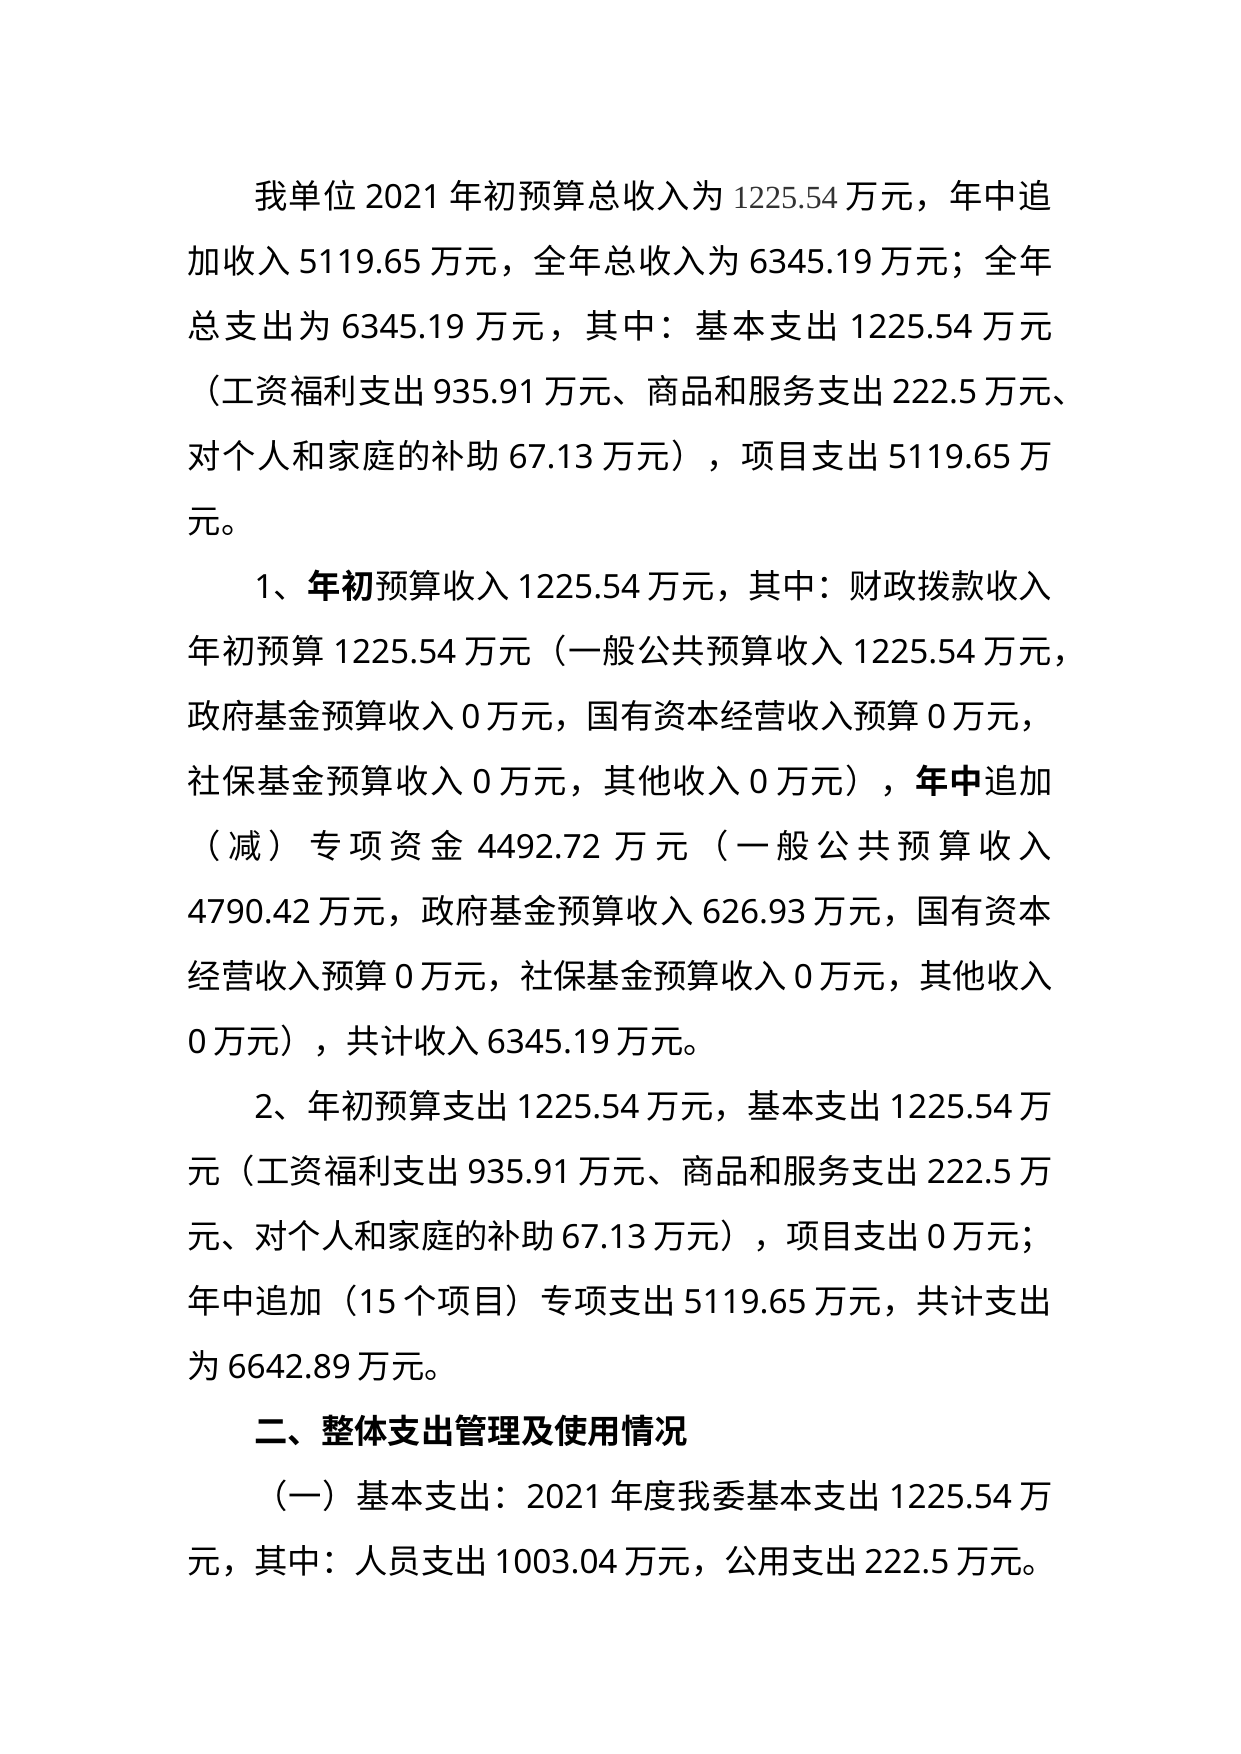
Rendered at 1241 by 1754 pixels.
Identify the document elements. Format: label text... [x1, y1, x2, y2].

text 我单位2021年初预算总收入为1225.54万元，年中追加收入5119.65万元，全年总收入为6345.19万元；全年总支出为6345.19万元，其中：基本支出1225.54万元（工资福利支出935.91万元、商品和服务支出222.5万元、对个人和家庭的补助67.13万元），项目支出5119.65万元。 [187, 162, 1053, 552]
text 2、年初预算支出1225.54万元，基本支出1225.54万元（工资福利支出935.91万元、商品和服务支出222.5万元、对个人和家庭的补助67.13万元），项目支出0万元；年中追加（15个项目）专项支出5119.65万元，共计支出为6642.89万元。 [187, 1072, 1053, 1397]
text 1、年初预算收入1225.54万元，其中：财政拨款收入年初预算1225.54万元（一般公共预算收入1225.54万元，政府基金预算收入0万元，国有资本经营收入预算0万元，社保基金预算收入0万元，其他收入0万元），年中追加（减）专项资金4492.72万元（一般公共预算收入4790.42万元，政府基金预算收入626.93万元，国有资本经营收入预算0万元，社保基金预算收入0万元，其他收入0万元），共计收入6345.19万元。 [187, 552, 1053, 1072]
text 二、整体支出管理及使用情况 [187, 1397, 1053, 1462]
text （一）基本支出：2021年度我委基本支出1225.54万元，其中：人员支出1003.04万元，公用支出222.5万元。 [187, 1462, 1053, 1592]
